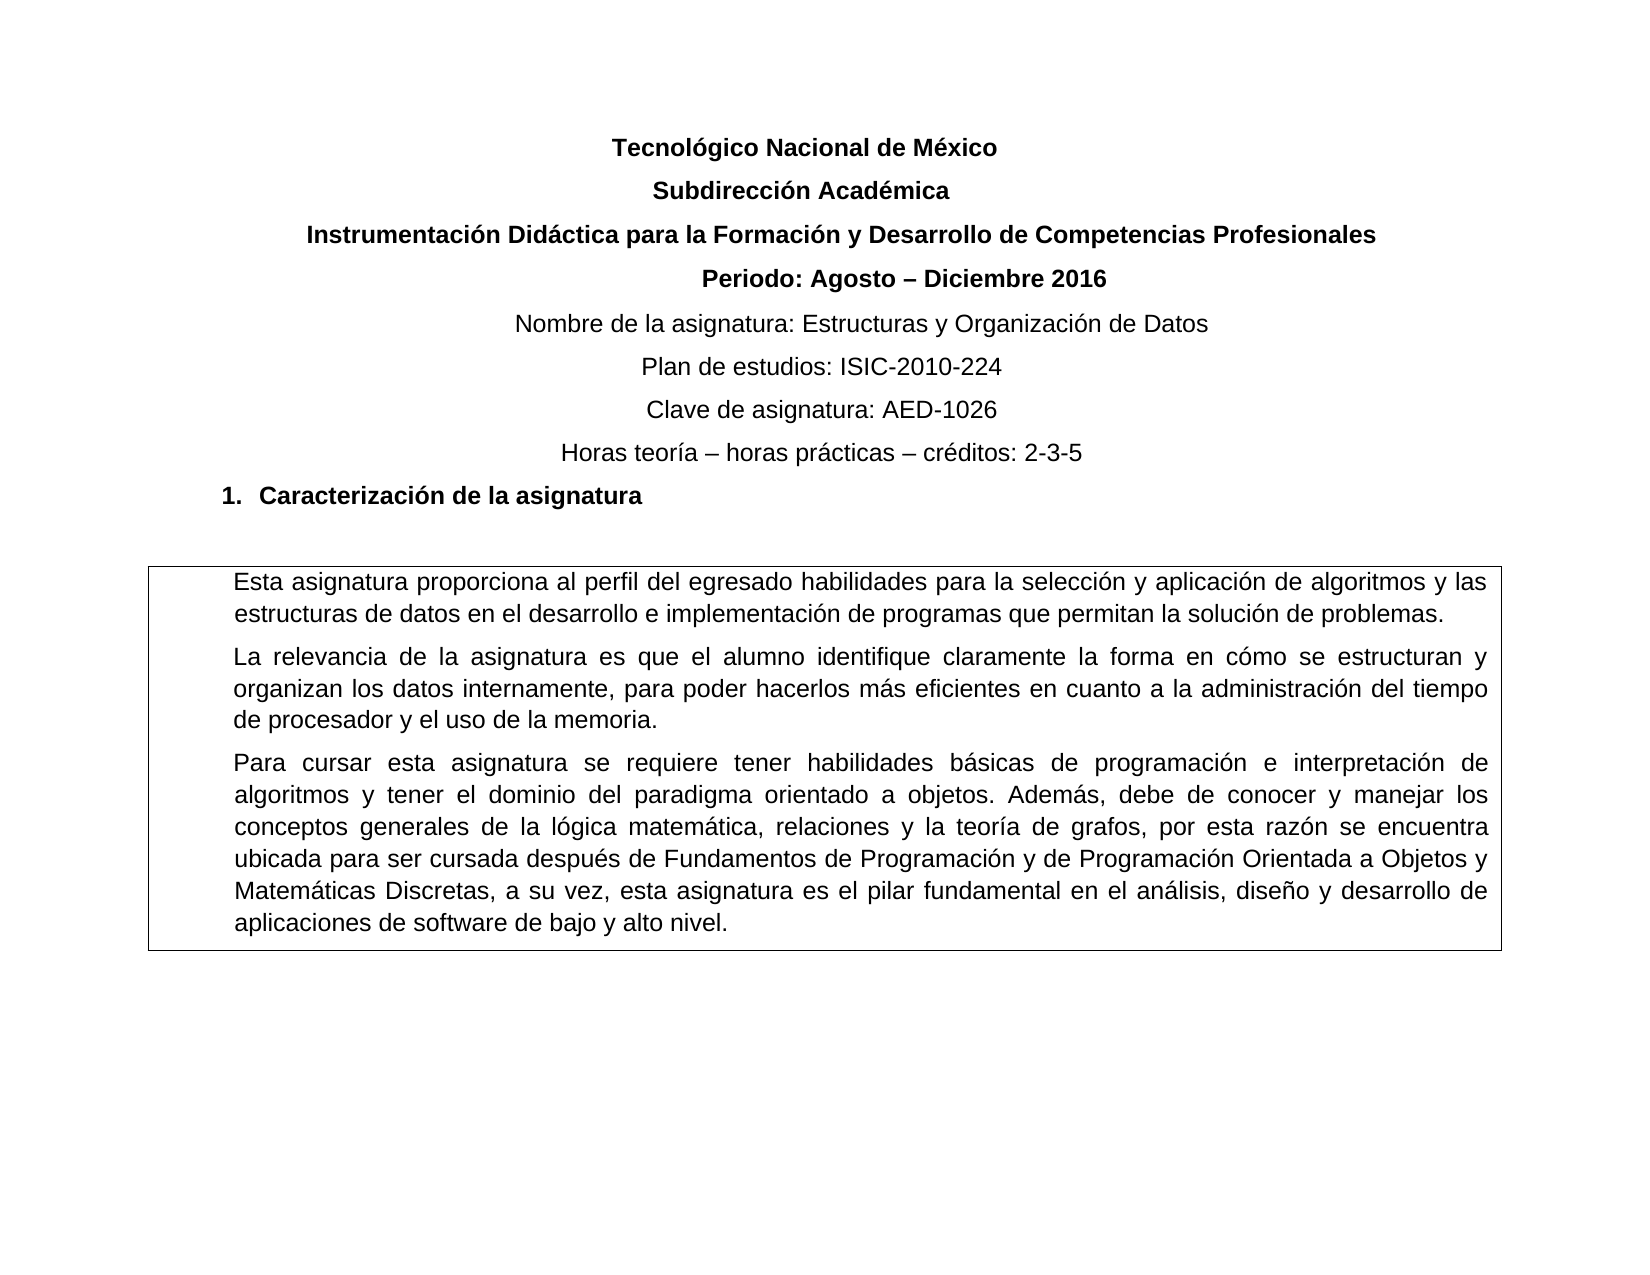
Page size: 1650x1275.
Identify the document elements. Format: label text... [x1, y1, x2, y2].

text Plan de estudios: ISIC-2010-224 [148, 352, 1496, 381]
text Tecnológico Nacional de México [169, 133, 1440, 162]
text Subdirección Académica [148, 176, 1502, 205]
list Caracterización de la asignatura [221, 481, 1502, 509]
table_header Esta asignatura proporciona al perfil del egresado habilidades para la selección y aplicación de algoritmos y las estructuras de datos en el desarrollo e implementación de programas que permitan la solución de problemas. La relevancia de la asignatura es que el alumno identifique claramente la forma en cómo se estructuran y organizan los datos internamente, para poder hacerlos más eficientes en cuanto a la administración del tiempo de procesador y el uso de la memoria. Para cursar esta asignatura se requiere tener habilidades básicas de programación e interpretación de algoritmos y tener el dominio del paradigma orientado a objetos. Además, debe de conocer y manejar los conceptos generales de la lógica matemática, relaciones y la teoría de grafos, por esta razón se encuentra ubicada para ser cursada después de Fundamentos de Programación y de Programación Orientada a Objetos y Matemáticas Discretas, a su vez, esta asignatura es el pilar fundamental en el análisis, diseño y desarrollo de aplicaciones de software de bajo y alto nivel. [149, 567, 1501, 950]
text Instrumentación Didáctica para la Formación y Desarrollo de Competencias Profesionales [306, 220, 1502, 248]
text Clave de asignatura: AED-1026 [148, 395, 1496, 424]
text Horas teoría – horas prácticas – créditos: 2-3-5 [148, 438, 1496, 467]
text Periodo: Agosto – Diciembre 2016 [306, 264, 1502, 293]
text Nombre de la asignatura: Estructuras y Organización de Datos [221, 309, 1502, 337]
